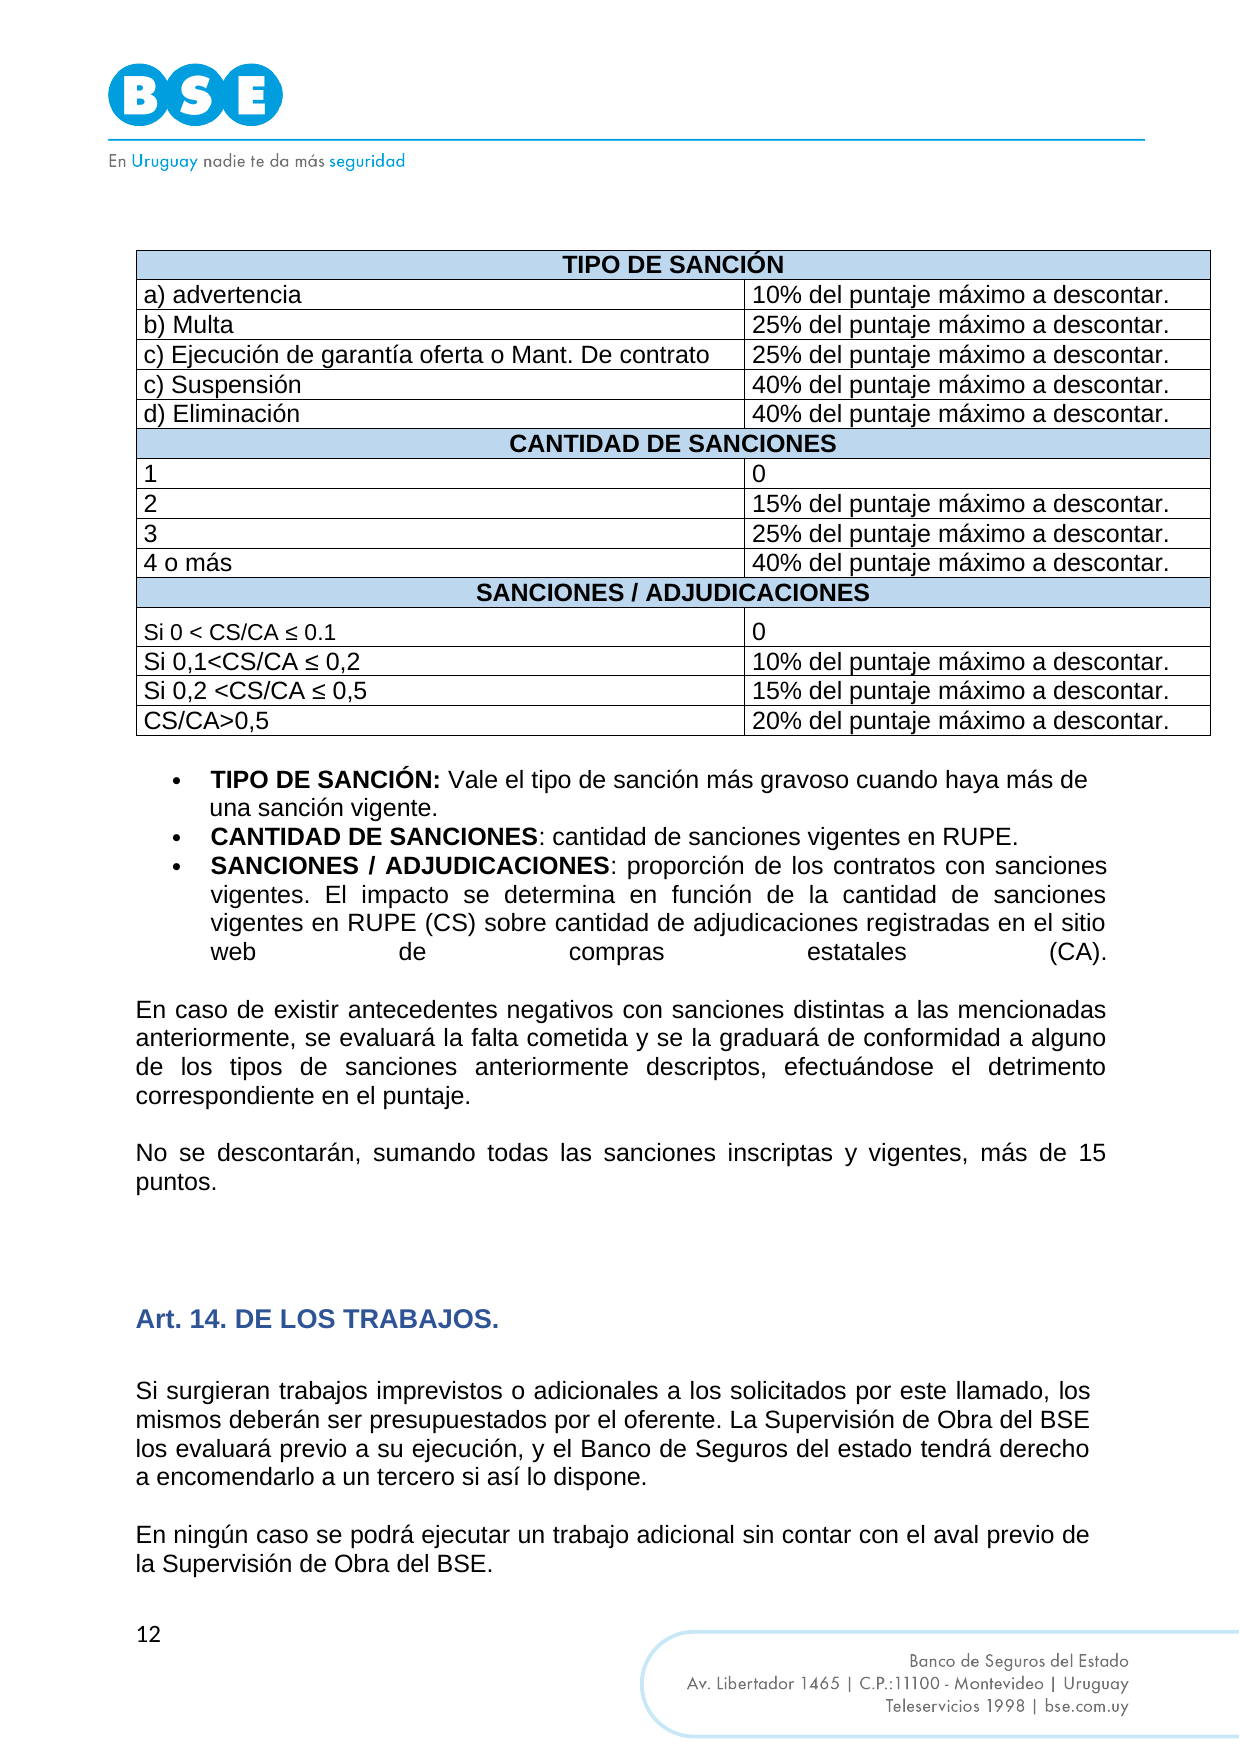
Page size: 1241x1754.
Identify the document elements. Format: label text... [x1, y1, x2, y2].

text En ningún caso se podrá ejecutar un trabajo adicional sin contar con el aval previo de la Supervisión de Obra del BSE. [135, 1520, 1092, 1577]
table_cell 0 [745, 459, 1210, 488]
picture [0, 1617, 1239, 1754]
table_cell 15% del puntaje máximo a descontar. [745, 676, 1210, 705]
table_cell 10% del puntaje máximo a descontar. [745, 280, 1210, 309]
table_cell c) Suspensión [137, 370, 744, 398]
list SANCIONES / ADJUDICACIONES: proporción de los contratos con sanciones vigentes. El impacto se determina en función de la cantidad de sanciones vigentes en RUPE (CS) sobre cantidad de adjudicaciones registradas en el sitio web de compras estatales (CA). [173, 851, 1108, 995]
table_cell d) Eliminación [137, 400, 744, 428]
table_cell Si 0,2 <CS/CA ≤ 0,5 [137, 676, 744, 705]
table_cell 10% del puntaje máximo a descontar. [745, 647, 1210, 675]
text No se descontarán, sumando todas las sanciones inscriptas y vigentes, más de 15 puntos. [135, 1138, 1108, 1196]
table_cell CS/CA>0,5 [137, 706, 744, 735]
text Si surgieran trabajos imprevistos o adicionales a los solicitados por este llamado, los mismos deberán ser presupuestados por el oferente. La Supervisión de Obra del BSE los evaluará previo a su ejecución, y el Banco de Seguros del estado tendrá derecho a encomendarlo a un tercero si así lo dispone. [135, 1376, 1092, 1491]
table_cell 15% del puntaje máximo a descontar. [745, 489, 1210, 518]
subtitle Art. 14. DE LOS TRABAJOS. [135, 1303, 1092, 1335]
table_cell 20% del puntaje máximo a descontar. [745, 706, 1210, 735]
table_cell c) Ejecución de garantía oferta o Mant. De contrato [137, 340, 744, 369]
picture [1, 0, 1241, 183]
table_cell 25% del puntaje máximo a descontar. [745, 310, 1210, 339]
table_cell CANTIDAD DE SANCIONES [137, 429, 1210, 458]
table_cell 1 [137, 459, 744, 488]
table_cell a) advertencia [137, 280, 744, 309]
list TIPO DE SANCIÓN: Vale el tipo de sanción más gravoso cuando haya más de [173, 765, 1108, 793]
table_cell 3 [137, 519, 744, 547]
table_cell SANCIONES / ADJUDICACIONES [137, 578, 1210, 607]
table_cell Si 0,1<CS/CA ≤ 0,2 [137, 647, 744, 675]
table_cell 0 [745, 608, 1210, 646]
text una sanción vigente. [135, 793, 1108, 822]
table_cell 40% del puntaje máximo a descontar. [745, 549, 1210, 577]
table_cell 4 o más [137, 549, 744, 577]
table_cell Si 0 < CS/CA ≤ 0.1 [137, 608, 744, 646]
table_cell 25% del puntaje máximo a descontar. [745, 519, 1210, 547]
text En caso de existir antecedentes negativos con sanciones distintas a las mencionadas anteriormente, se evaluará la falta cometida y se la graduará de conformidad a alguno de los tipos de sanciones anteriormente descriptos, efectuándose el detrimento correspondiente en el puntaje. [135, 995, 1108, 1110]
table_cell 40% del puntaje máximo a descontar. [745, 370, 1210, 398]
table_header TIPO DE SANCIÓN [137, 251, 1210, 279]
table_cell b) Multa [137, 310, 744, 339]
list CANTIDAD DE SANCIONES: cantidad de sanciones vigentes en RUPE. [173, 822, 1108, 851]
table_cell 25% del puntaje máximo a descontar. [745, 340, 1210, 369]
table_cell 40% del puntaje máximo a descontar. [745, 400, 1210, 428]
table_cell 2 [137, 489, 744, 518]
